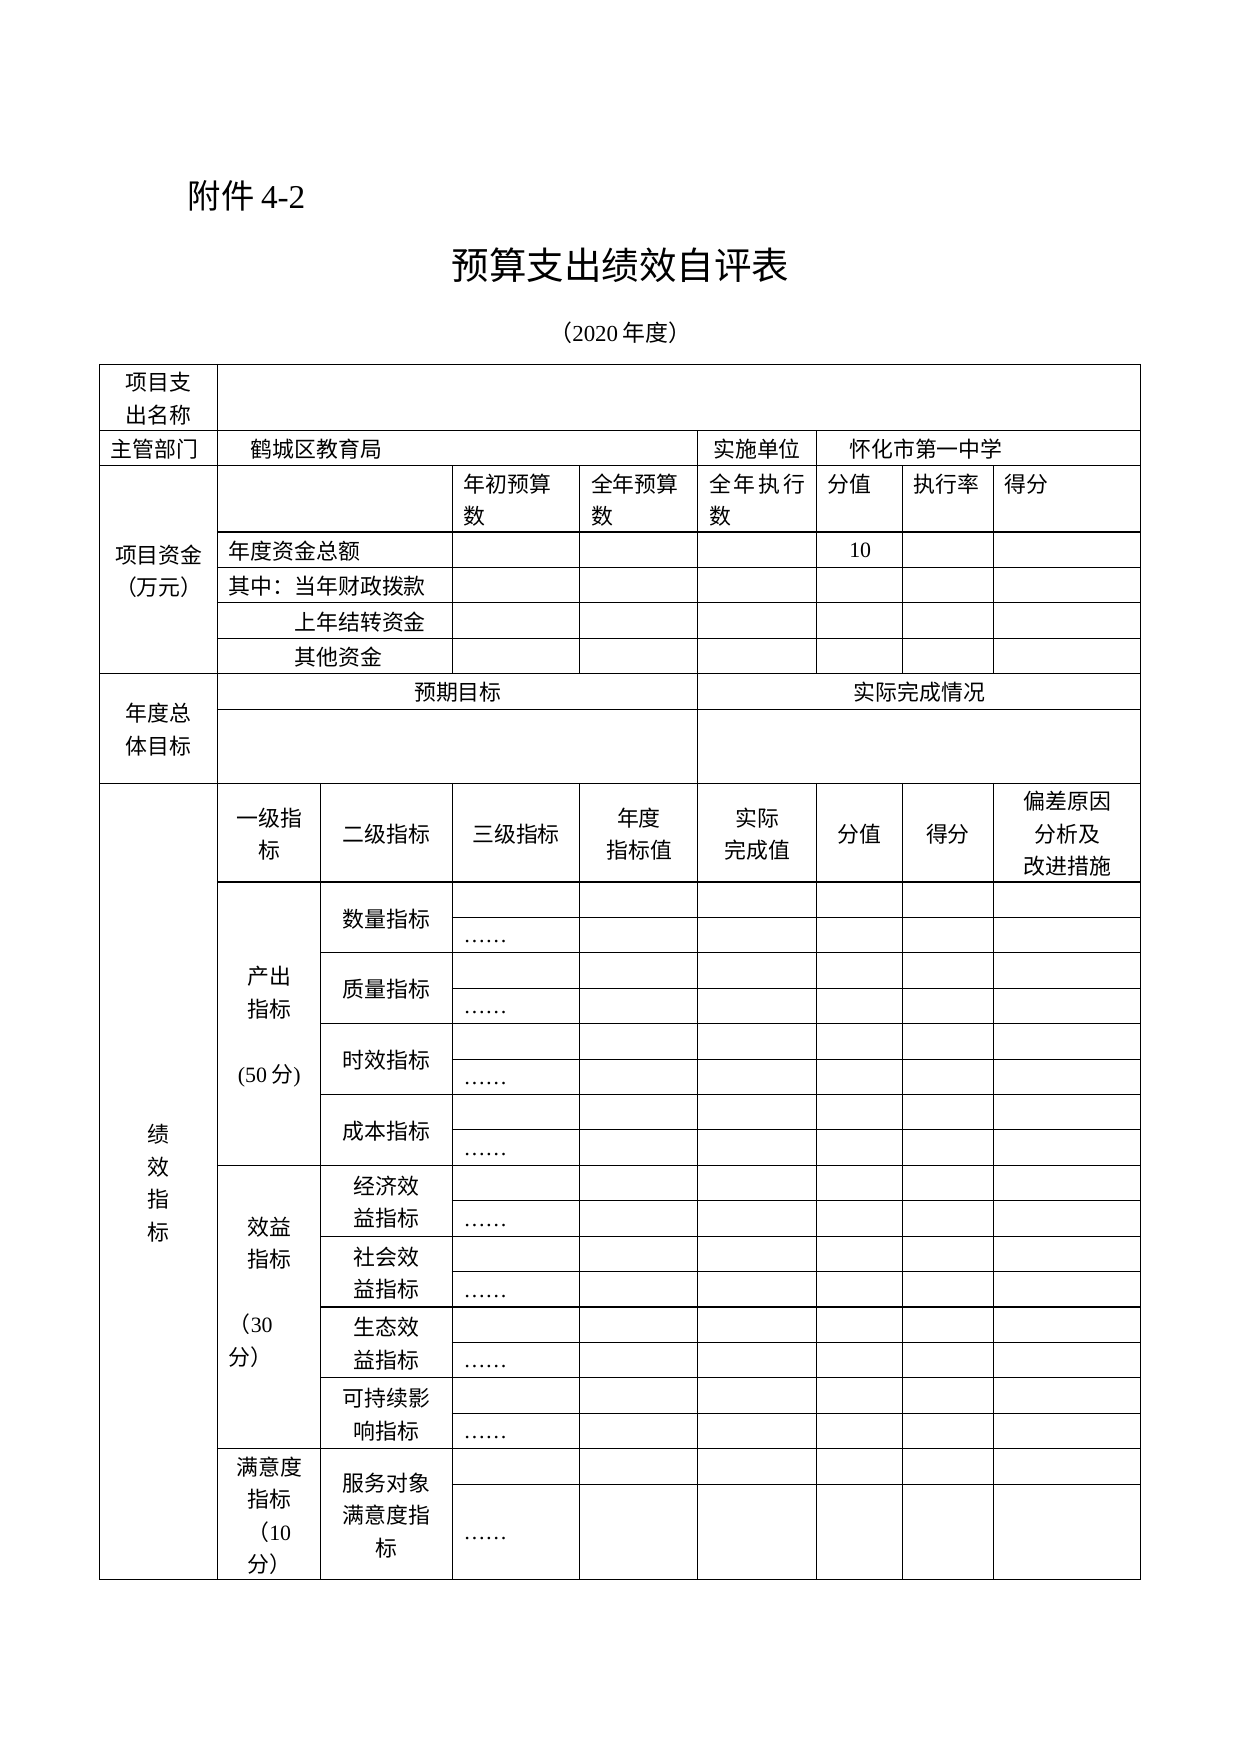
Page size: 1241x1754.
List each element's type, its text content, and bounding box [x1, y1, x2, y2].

table_cell [994, 639, 1140, 673]
table_cell 主管部门 [100, 431, 217, 465]
table_cell 其他资金 [218, 639, 452, 673]
table_cell [580, 1485, 697, 1579]
table_cell [580, 883, 697, 917]
table_cell [817, 1272, 902, 1306]
table_cell [453, 1024, 579, 1058]
table_cell 偏差原因 分析及 改进措施 [994, 784, 1140, 881]
table_cell [580, 1414, 697, 1448]
table_cell [994, 1095, 1140, 1129]
table_cell 三级指标 [453, 784, 579, 881]
table_cell 预期目标 [218, 674, 697, 708]
table_cell [453, 1378, 579, 1413]
table_cell [903, 989, 993, 1023]
table_cell 其中：当年财政拨款 [218, 568, 452, 602]
table_cell [698, 1024, 816, 1058]
table_cell 年度 指标值 [580, 784, 697, 881]
table_cell …… [453, 1485, 579, 1579]
table_cell …… [453, 1272, 579, 1306]
table_cell 社会效 益指标 [321, 1237, 452, 1306]
table_cell [817, 883, 902, 917]
table_cell 效益 指标 （30分） [218, 1166, 320, 1448]
table_cell [698, 1130, 816, 1165]
table_cell [580, 1024, 697, 1058]
table_cell [903, 1060, 993, 1094]
table_cell …… [453, 1201, 579, 1236]
table_cell [580, 1449, 697, 1483]
table_cell [453, 639, 579, 673]
table_cell [580, 953, 697, 988]
table_cell [580, 989, 697, 1023]
table_cell [817, 1308, 902, 1342]
table_cell [817, 953, 902, 988]
table_cell [698, 603, 816, 638]
table_cell [817, 1201, 902, 1236]
table_cell [698, 533, 816, 567]
table_cell [580, 1201, 697, 1236]
table_cell [994, 1308, 1140, 1342]
table_cell [218, 365, 1140, 430]
table_cell [994, 1201, 1140, 1236]
table_cell [994, 989, 1140, 1023]
table_cell [903, 1378, 993, 1413]
table_cell [817, 1237, 902, 1271]
table_cell [580, 918, 697, 952]
table_cell [453, 533, 579, 567]
table_cell [903, 568, 993, 602]
table_cell [453, 568, 579, 602]
table_cell [903, 1095, 993, 1129]
table_cell [994, 1449, 1140, 1483]
table_cell [698, 568, 816, 602]
table_cell [903, 1272, 993, 1306]
table_cell [817, 989, 902, 1023]
table_cell [698, 1060, 816, 1094]
table_cell 怀化市第一中学 [817, 431, 1140, 465]
table_cell [580, 1272, 697, 1306]
table_cell 年初预算数 [453, 466, 579, 531]
table_cell [218, 466, 452, 531]
table_cell [817, 639, 902, 673]
table_cell 产出 指标 (50分) [218, 883, 320, 1165]
table_cell 绩 效 指 标 [100, 784, 217, 1579]
table_cell 实际 完成值 [698, 784, 816, 881]
table_cell 得分 [994, 466, 1140, 531]
table_cell [453, 1237, 579, 1271]
table_cell [698, 1485, 816, 1579]
table_cell [580, 1343, 697, 1377]
table_cell [698, 883, 816, 917]
table_cell 满意度 指标 （10分） [218, 1449, 320, 1579]
table_cell [698, 639, 816, 673]
table_cell [994, 1272, 1140, 1306]
table_cell [698, 710, 1140, 783]
table_cell 实际完成情况 [698, 674, 1140, 708]
table_cell [903, 1166, 993, 1200]
table_cell [994, 603, 1140, 638]
table_cell [698, 1343, 816, 1377]
table_cell [698, 1308, 816, 1342]
table_cell [994, 1485, 1140, 1579]
table_cell [994, 533, 1140, 567]
table_cell [817, 1130, 902, 1165]
table_cell [453, 1166, 579, 1200]
table_cell [903, 533, 993, 567]
table_cell …… [453, 1414, 579, 1448]
table_cell [994, 1130, 1140, 1165]
table_cell 年度总 体目标 [100, 674, 217, 783]
table_cell [698, 1272, 816, 1306]
table_cell [903, 1130, 993, 1165]
table_cell [580, 533, 697, 567]
table_cell [453, 1095, 579, 1129]
table_cell [698, 1449, 816, 1483]
table_cell 项目资金 （万元） [100, 466, 217, 673]
table_cell [698, 989, 816, 1023]
table_cell [817, 1378, 902, 1413]
table_cell 实施单位 [698, 431, 816, 465]
table_cell 全年预算数 [580, 466, 697, 531]
table_cell [580, 1378, 697, 1413]
table_cell [817, 1166, 902, 1200]
table_cell [817, 1060, 902, 1094]
table_cell 分值 [817, 784, 902, 881]
table_cell [903, 1201, 993, 1236]
table_cell 分值 [817, 466, 902, 531]
table_cell 年度资金总额 [218, 533, 452, 567]
table_cell [453, 603, 579, 638]
table_cell [580, 1060, 697, 1094]
table_cell [698, 918, 816, 952]
table_cell [994, 1378, 1140, 1413]
table_cell 时效指标 [321, 1024, 452, 1094]
table_cell [903, 953, 993, 988]
table_cell [580, 1095, 697, 1129]
table_cell [453, 883, 579, 917]
table_cell 全年执行数 [698, 466, 816, 531]
table_cell [994, 568, 1140, 602]
table_cell 二级指标 [321, 784, 452, 881]
table_cell [698, 953, 816, 988]
table_cell [453, 953, 579, 988]
table_cell [994, 883, 1140, 917]
table_cell 生态效 益指标 [321, 1308, 452, 1377]
table_cell （2020年度） [99, 299, 1141, 364]
table_cell [903, 639, 993, 673]
table_cell 成本指标 [321, 1095, 452, 1165]
table_cell [698, 1095, 816, 1129]
table_cell [903, 1343, 993, 1377]
table_cell 鹤城区教育局 [218, 431, 697, 465]
table_cell …… [453, 1343, 579, 1377]
table_cell [580, 568, 697, 602]
table_cell [903, 1449, 993, 1483]
table_cell [903, 1485, 993, 1579]
table_cell 10 [817, 533, 902, 567]
table_cell [817, 1485, 902, 1579]
table_cell [903, 1024, 993, 1058]
table_cell [994, 1060, 1140, 1094]
table_cell …… [453, 1130, 579, 1165]
table_cell 可持续影响指标 [321, 1378, 452, 1448]
text 附件4-2 [187, 162, 1053, 227]
table_cell …… [453, 918, 579, 952]
table_cell [994, 1414, 1140, 1448]
table_cell [218, 710, 697, 783]
table_cell 得分 [903, 784, 993, 881]
table_cell [994, 918, 1140, 952]
table_cell [580, 1130, 697, 1165]
table_cell [994, 953, 1140, 988]
table_cell [580, 603, 697, 638]
table_cell …… [453, 1060, 579, 1094]
table_cell [817, 568, 902, 602]
table_cell [817, 603, 902, 638]
table_header 预算支出绩效自评表 [99, 227, 1141, 299]
table_cell [903, 1308, 993, 1342]
table_cell 项目支 出名称 [100, 365, 217, 430]
table_cell [903, 603, 993, 638]
table_cell [698, 1201, 816, 1236]
table_cell [903, 918, 993, 952]
table_cell [580, 639, 697, 673]
table_cell 经济效 益指标 [321, 1166, 452, 1236]
table_cell 数量指标 [321, 883, 452, 952]
table_cell 质量指标 [321, 953, 452, 1023]
table_cell [994, 1343, 1140, 1377]
table_cell [580, 1308, 697, 1342]
table_cell [817, 918, 902, 952]
table_cell [994, 1166, 1140, 1200]
table_cell [817, 1024, 902, 1058]
table_cell [903, 1237, 993, 1271]
table_cell [453, 1308, 579, 1342]
table_cell [817, 1449, 902, 1483]
table_cell [817, 1414, 902, 1448]
table_cell [453, 1449, 579, 1483]
table_cell [903, 883, 993, 917]
table_cell 一级指标 [218, 784, 320, 881]
table_cell [994, 1024, 1140, 1058]
table_cell [698, 1166, 816, 1200]
table_cell [698, 1378, 816, 1413]
table_cell [580, 1237, 697, 1271]
table_cell [698, 1414, 816, 1448]
table_cell 执行率 [903, 466, 993, 531]
table_cell [903, 1414, 993, 1448]
table_cell [698, 1237, 816, 1271]
table_cell 上年结转资金 [218, 603, 452, 638]
table_cell [817, 1095, 902, 1129]
table_cell [994, 1237, 1140, 1271]
table_cell 服务对象满意度指标 [321, 1449, 452, 1579]
table_cell [580, 1166, 697, 1200]
table_cell …… [453, 989, 579, 1023]
table_cell [817, 1343, 902, 1377]
